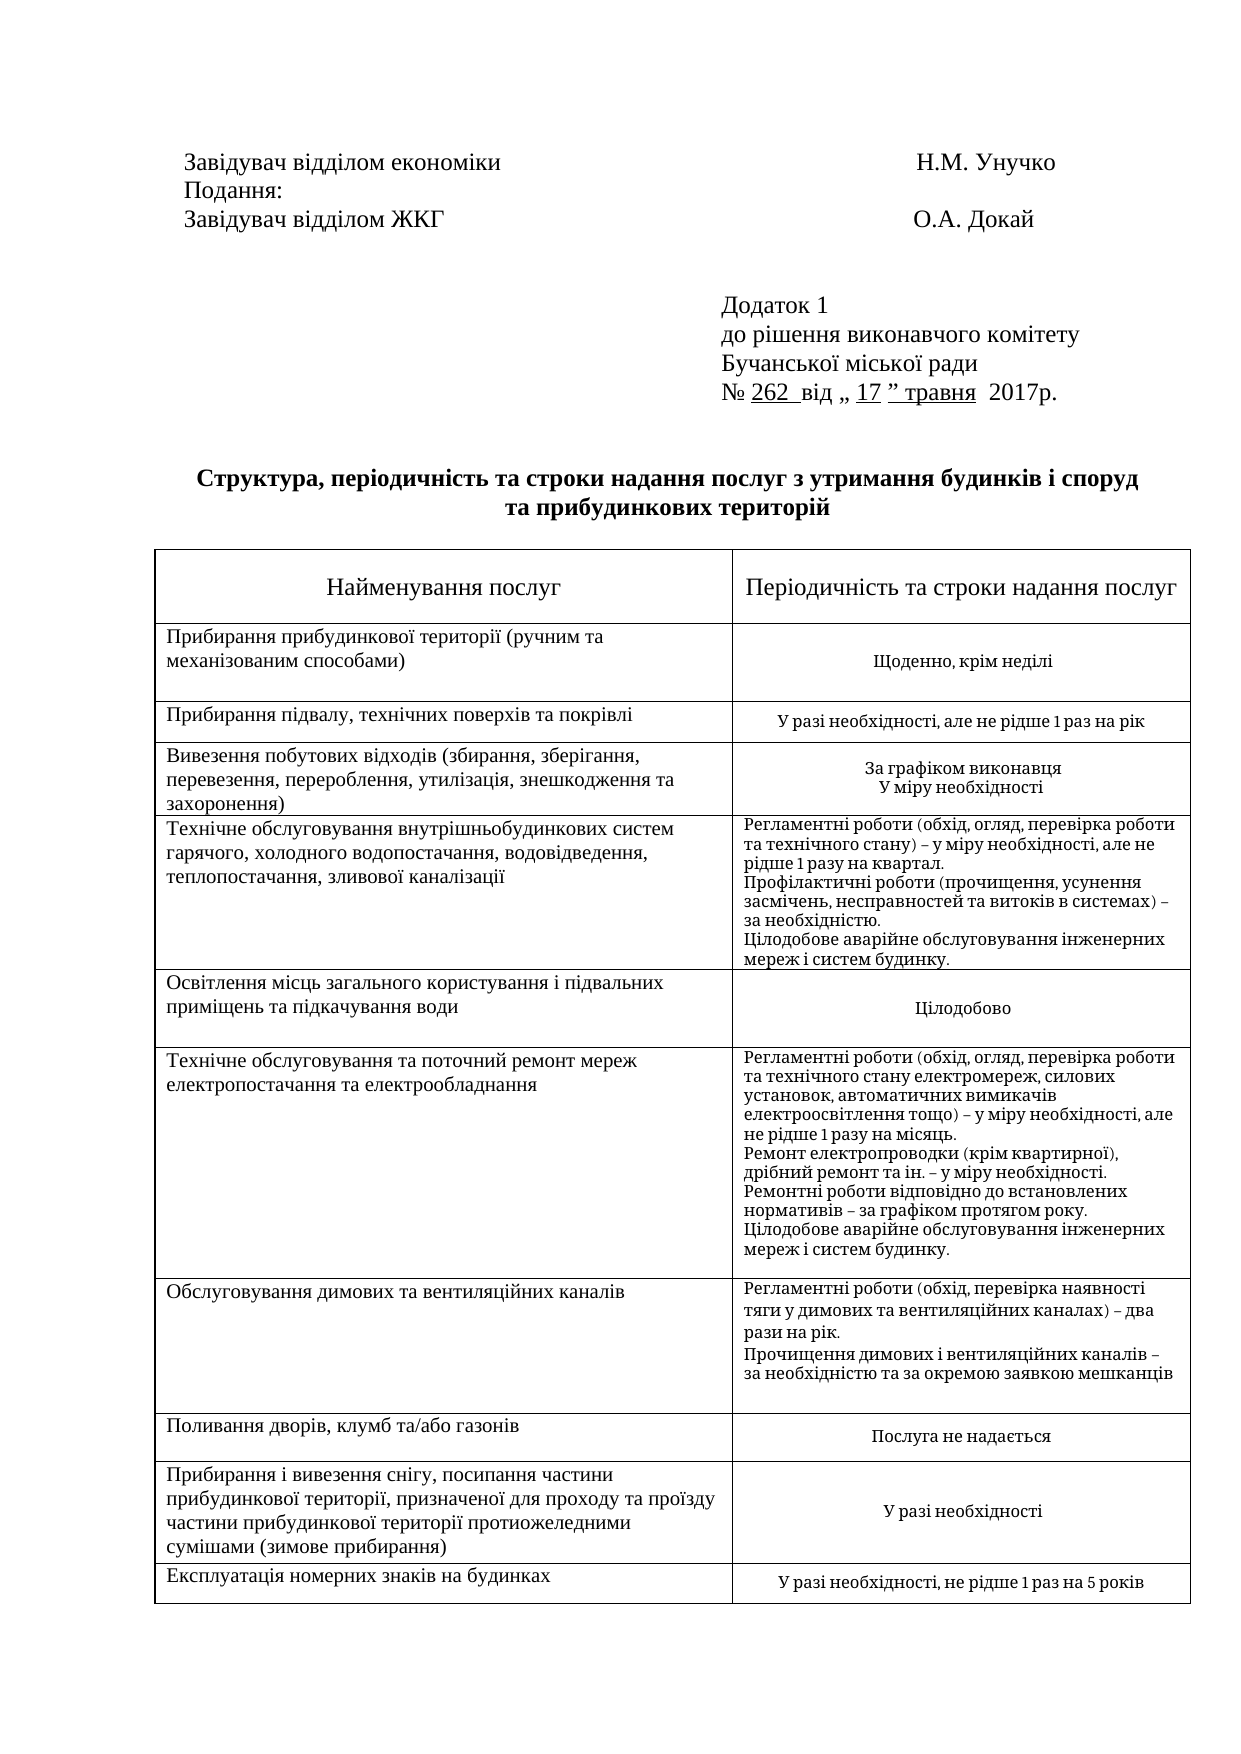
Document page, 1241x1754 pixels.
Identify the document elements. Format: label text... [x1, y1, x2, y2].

table_cell Регламентні роботи (обхід, огляд, перевірка роботи та технічного стану електромереж, силових установок, автоматичних вимикачів електроосвітлення тощо) – у міру необхідності, але не рідше 1 разу на місяць. Ремонт електропроводки (крім квартирної), дрібний ремонт та ін. – у міру необхідності. Ремонтні роботи відповідно до встановлених нормативів – за графіком протягом року. Цілодобове аварійне обслуговування інженерних мереж і систем будинку. [733, 1048, 1190, 1278]
table_cell Технічне обслуговування внутрішньобудинкових систем гарячого, холодного водопостачання, водовідведення, теплопостачання, зливової каналізації [156, 816, 732, 969]
text Додаток 1 [224, 291, 1105, 319]
table_cell Прибирання підвалу, технічних поверхів та покрівлі [156, 702, 732, 742]
table_cell Поливання дворів, клумб та/або газонів [156, 1414, 732, 1461]
table_cell Прибирання і вивезення снігу, посипання частини прибудинкової території, призначеної для проходу та проїзду частини прибудинкової території протиожеледними сумішами (зимове прибирання) [156, 1462, 732, 1562]
text Завідувач відділом ЖКГ О.А. Докай [183, 204, 1152, 233]
text до рішення виконавчого комітету [224, 319, 1105, 348]
table_cell Освітлення місць загального користування і підвальних приміщень та підкачування води [156, 970, 732, 1047]
text № 262 від „ 17 ” травня 2017р. [224, 377, 1105, 406]
table_cell Прибирання прибудинкової території (ручним та механізованим способами) [156, 624, 732, 701]
table_header Найменування послуг [156, 550, 732, 623]
text Подання: [183, 176, 1152, 204]
text Структура, періодичність та строки надання послуг з утримання будинків і споруд та прибудинкових територій [183, 463, 1152, 521]
table_cell Щоденно, крім неділі [733, 624, 1190, 701]
table_cell За графіком виконавця У міру необхідності [733, 743, 1190, 815]
table_cell Регламентні роботи (обхід, перевірка наявності тяги у димових та вентиляційних каналах) – два рази на рік. Прочищення димових і вентиляційних каналів – за необхідністю та за окремою заявкою мешканців [733, 1279, 1190, 1412]
text Завідувач відділом економіки Н.М. Унучко [177, 147, 1152, 176]
table_cell У разі необхідності, не рідше 1 раз на 5 років [733, 1564, 1190, 1603]
table_cell Технічне обслуговування та поточний ремонт мереж електропостачання та електрообладнання [156, 1048, 732, 1278]
table_cell Цілодобово [733, 970, 1190, 1047]
table_cell Експлуатація номерних знаків на будинках [156, 1564, 732, 1603]
table_cell Обслуговування димових та вентиляційних каналів [156, 1279, 732, 1412]
text Бучанської міської ради [224, 348, 1105, 377]
table_cell У разі необхідності [733, 1462, 1190, 1562]
table_cell Вивезення побутових відходів (збирання, зберігання, перевезення, перероблення, утилізація, знешкодження та захоронення) [156, 743, 732, 815]
table_header Періодичність та строки надання послуг [733, 550, 1190, 623]
table_cell Послуга не надається [733, 1414, 1190, 1461]
table_cell У разі необхідності, але не рідше 1 раз на рік [733, 702, 1190, 742]
table_cell Регламентні роботи (обхід, огляд, перевірка роботи та технічного стану) – у міру необхідності, але не рідше 1 разу на квартал. Профілактичні роботи (прочищення, усунення засмічень, несправностей та витоків в системах) – за необхідністю. Цілодобове аварійне обслуговування інженерних мереж і систем будинку. [733, 816, 1190, 969]
